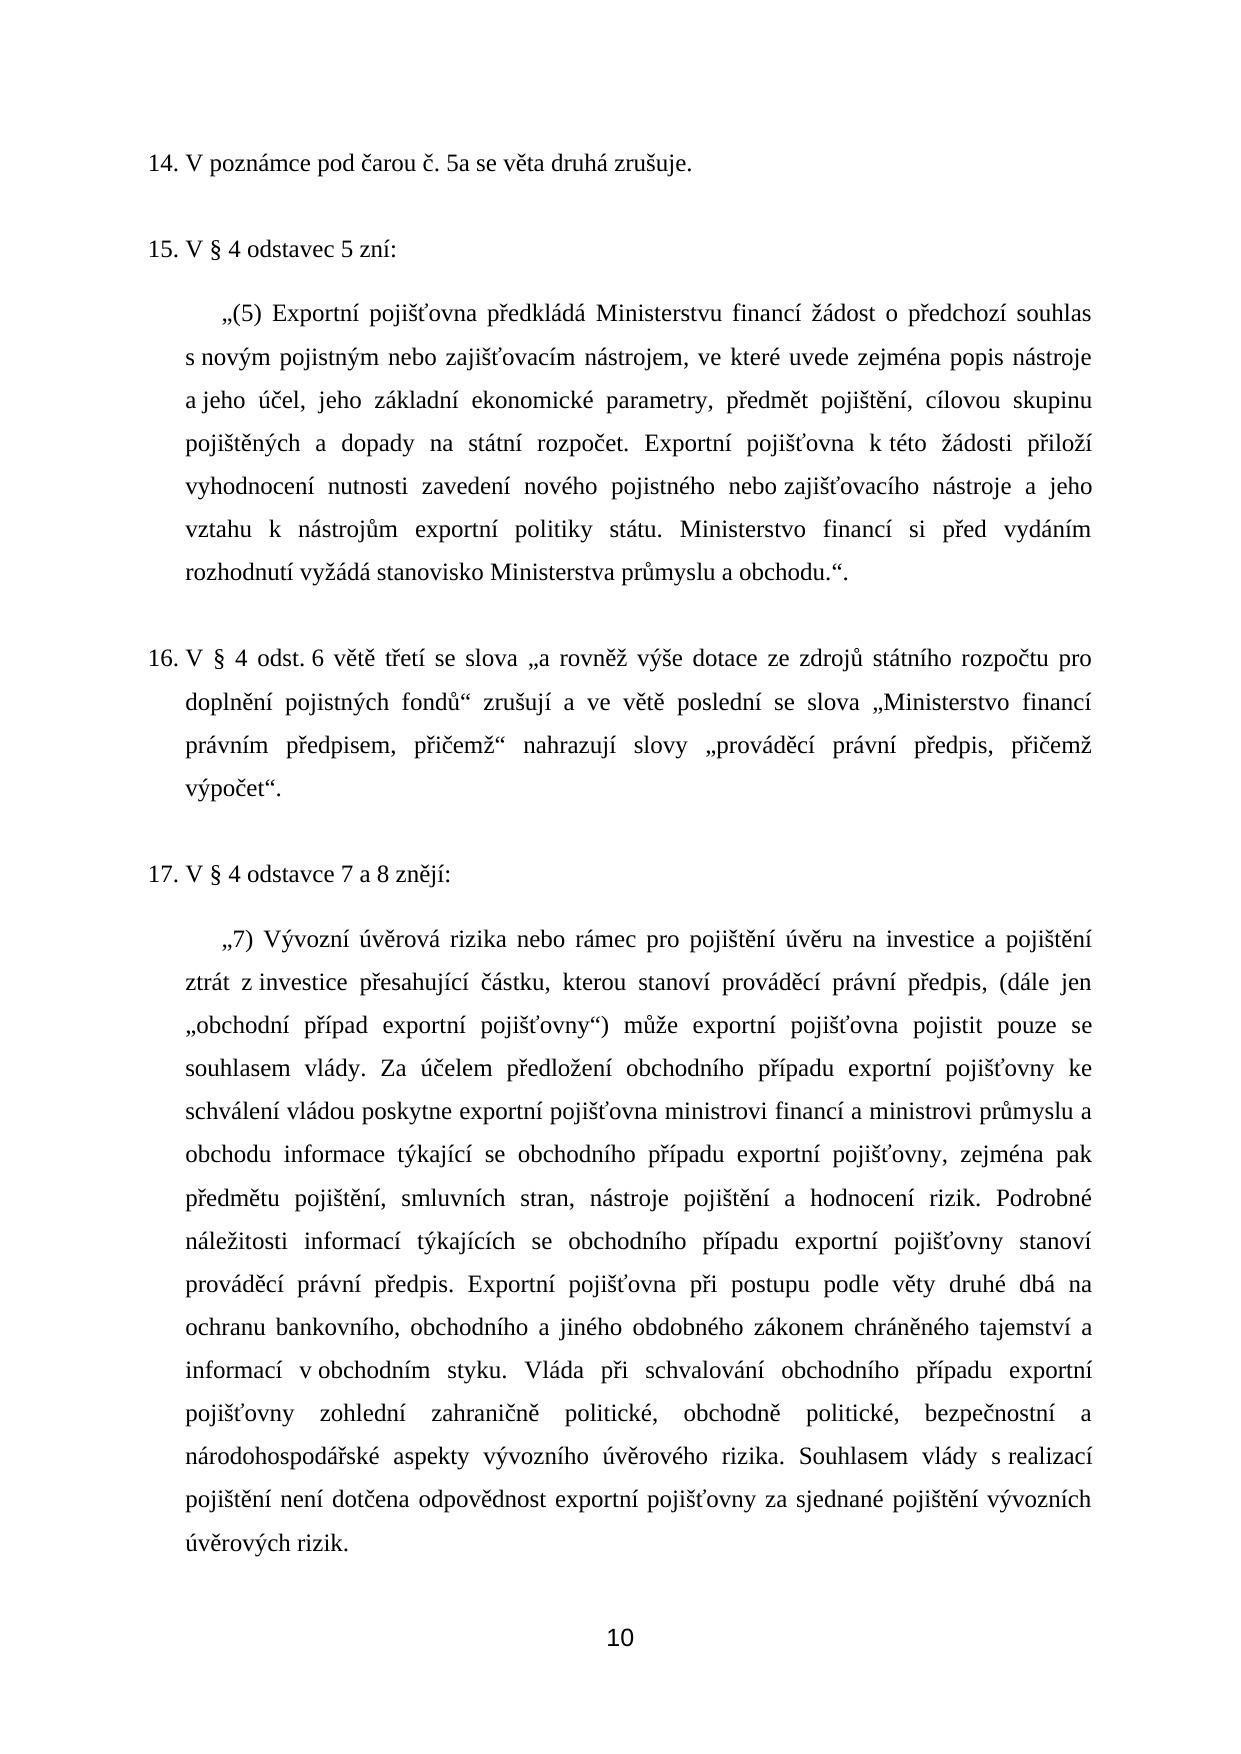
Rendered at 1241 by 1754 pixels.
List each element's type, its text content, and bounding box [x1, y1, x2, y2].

text „(5) Exportní pojišťovna předkládá Ministerstvu financí žádost o předchozí souhlas s novým pojistným nebo zajišťovacím nástrojem, ve které uvede zejména popis nástroje a jeho účel, jeho základní ekonomické parametry, předmět pojištění, cílovou skupinu pojištěných a dopady na státní rozpočet. Exportní pojišťovna k této žádosti přiloží vyhodnocení nutnosti zavedení nového pojistného nebo zajišťovacího nástroje a jeho vztahu k nástrojům exportní politiky státu. Ministerstvo financí si před vydáním rozhodnutí vyžádá stanovisko Ministerstva průmyslu a obchodu.“. [185, 298, 1093, 586]
list V § 4 odstavec 5 zní: [148, 234, 1093, 263]
list V § 4 odst. 6 větě třetí se slova „a rovněž výše dotace ze zdrojů státního rozpočtu pro doplnění pojistných fondů“ zrušují a ve větě poslední se slova „Ministerstvo financí právním předpisem, přičemž“ nahrazují slovy „prováděcí právní předpis, přičemž výpočet“. [148, 643, 1093, 802]
list „7) Vývozní úvěrová rizika nebo rámec pro pojištění úvěru na investice a pojištění ztrát z investice přesahující částku, kterou stanoví prováděcí právní předpis, (dále jen „obchodní případ exportní pojišťovny“) může exportní pojišťovna pojistit pouze se souhlasem vlády. Za účelem předložení obchodního případu exportní pojišťovny ke schválení vládou poskytne exportní pojišťovna ministrovi financí a ministrovi průmyslu a obchodu informace týkající se obchodního případu exportní pojišťovny, zejména pak předmětu pojištění, smluvních stran, nástroje pojištění a hodnocení rizik. Podrobné náležitosti informací týkajících se obchodního případu exportní pojišťovny stanoví prováděcí právní předpis. Exportní pojišťovna při postupu podle věty druhé dbá na ochranu bankovního, obchodního a jiného obdobného zákonem chráněného tajemství a informací v obchodním styku. Vláda při schvalování obchodního případu exportní pojišťovny zohlední zahraničně politické, obchodně politické, bezpečnostní a národohospodářské aspekty vývozního úvěrového rizika. Souhlasem vlády s realizací pojištění není dotčena odpovědnost exportní pojišťovny za sjednané pojištění vývozních úvěrových rizik. [185, 924, 1093, 1556]
list V § 4 odstavce 7 a 8 znějí: [148, 859, 1093, 888]
list V poznámce pod čarou č. 5a se věta druhá zrušuje. [148, 148, 1093, 176]
